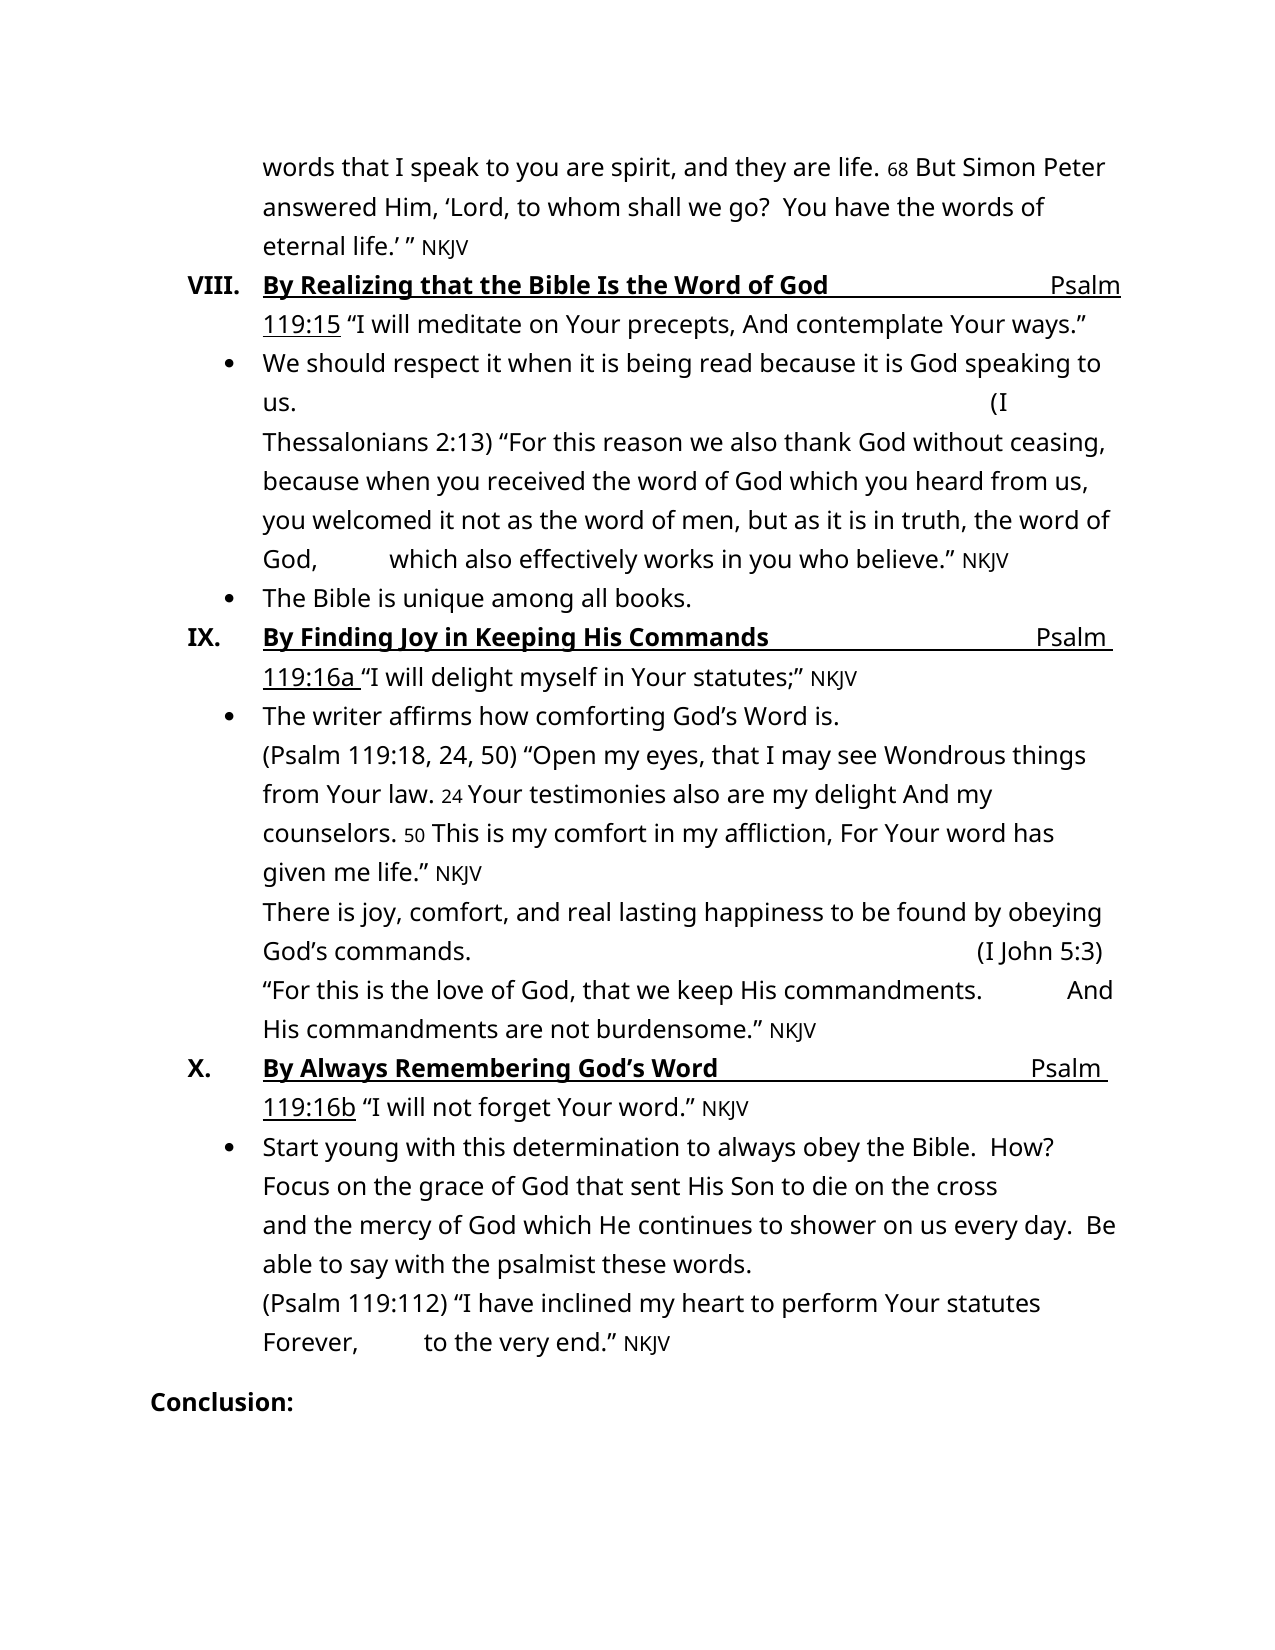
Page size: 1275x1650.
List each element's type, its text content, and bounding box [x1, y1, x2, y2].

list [225, 150, 1125, 262]
list By Always Remembering God’s Word Psalm 119:16b “I will not forget Your word.” NKJV [187, 1051, 1125, 1124]
text Conclusion: [150, 1385, 1125, 1419]
list By Finding Joy in Keeping His Commands Psalm 119:16a “I will delight myself in Your statutes;” NKJV [187, 620, 1125, 693]
list The Bible is unique among all books. [225, 581, 1125, 615]
list Start young with this determination to always obey the Bible. How? Focus on the grace of God that sent His Son to die on the cross and the mercy of God which He continues to shower on us every day. Be able to say with the psalmist these words. (Psalm 119:112) “I have inclined my heart to perform Your statutes Forever, to the very end.” NKJV [225, 1129, 1125, 1359]
list The writer affirms how comforting God’s Word is. (Psalm 119:18, 24, 50) “Open my eyes, that I may see Wondrous things from Your law. 24 Your testimonies also are my delight And my counselors. 50 This is my comfort in my affliction, For Your word has given me life.” NKJV There is joy, comfort, and real lasting happiness to be found by obeying God’s commands. (I John 5:3) “For this is the love of God, that we keep His commandments. And His commandments are not burdensome.” NKJV [225, 698, 1125, 1046]
list By Realizing that the Bible Is the Word of God Psalm 119:15 “I will meditate on Your precepts, And contemplate Your ways.” [187, 267, 1125, 341]
list We should respect it when it is being read because it is God speaking to us. (I Thessalonians 2:13) “For this reason we also thank God without ceasing, because when you received the word of God which you heard from us, you welcomed it not as the word of men, but as it is in truth, the word of God, which also effectively works in you who believe.” NKJV [225, 346, 1125, 576]
